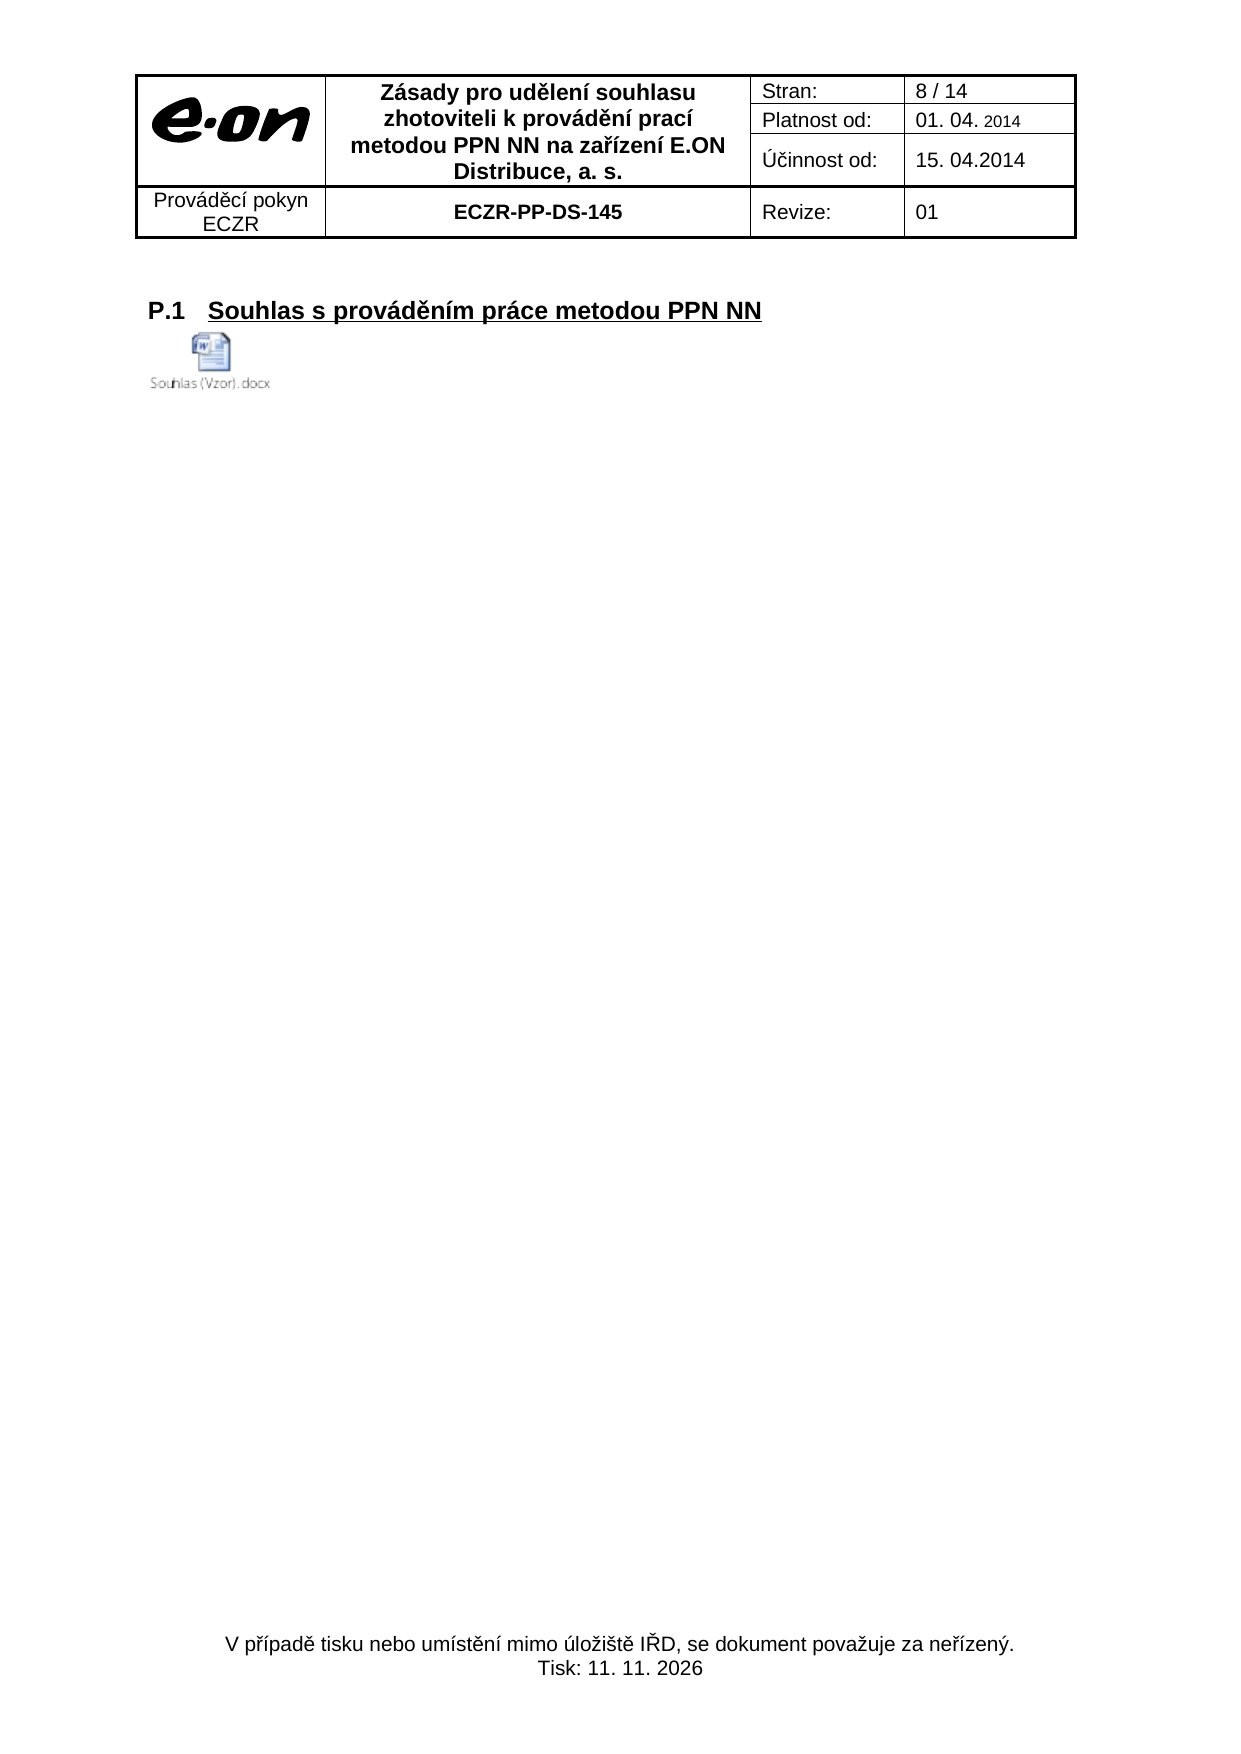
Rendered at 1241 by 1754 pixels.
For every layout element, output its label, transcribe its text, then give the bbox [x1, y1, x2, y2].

text Souhlas s prováděním práce metodou PPN NN [148, 296, 1092, 325]
